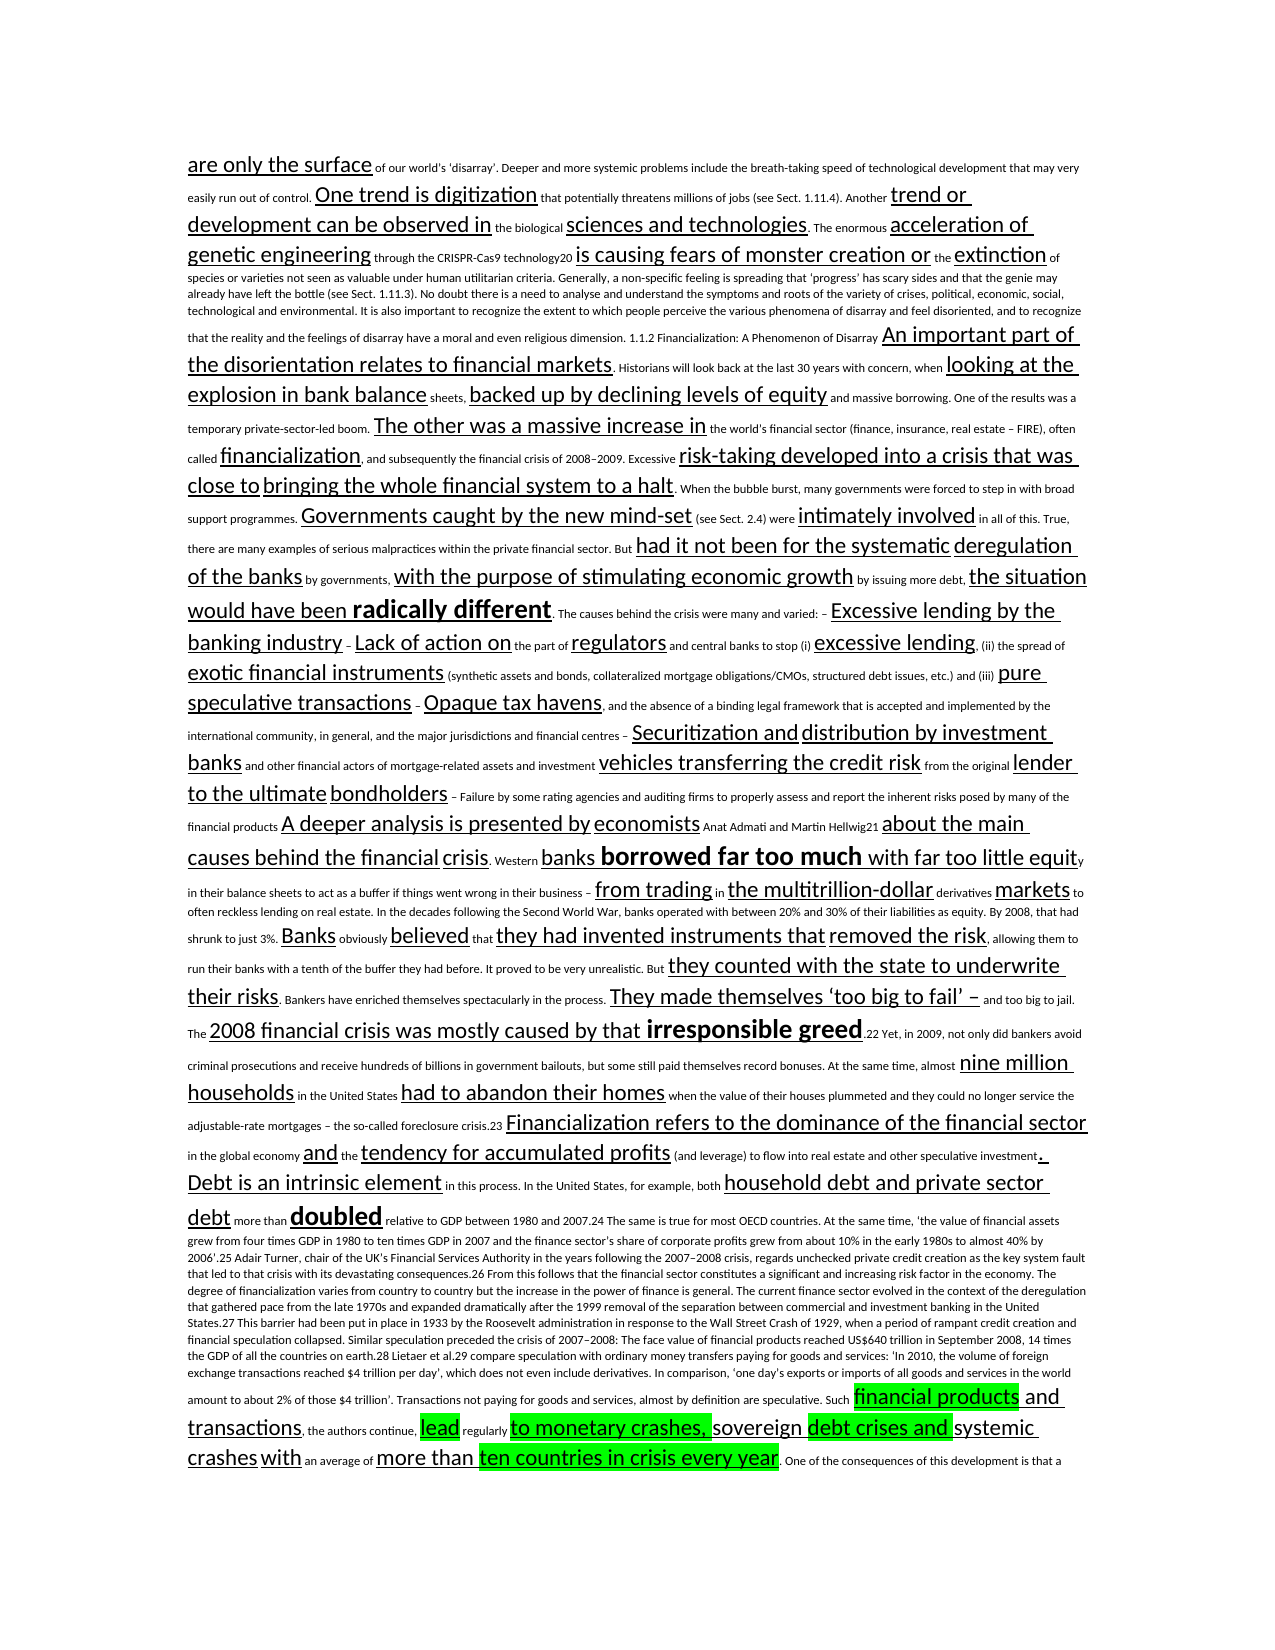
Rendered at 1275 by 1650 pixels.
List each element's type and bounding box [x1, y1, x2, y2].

text [187, 150, 1087, 1471]
